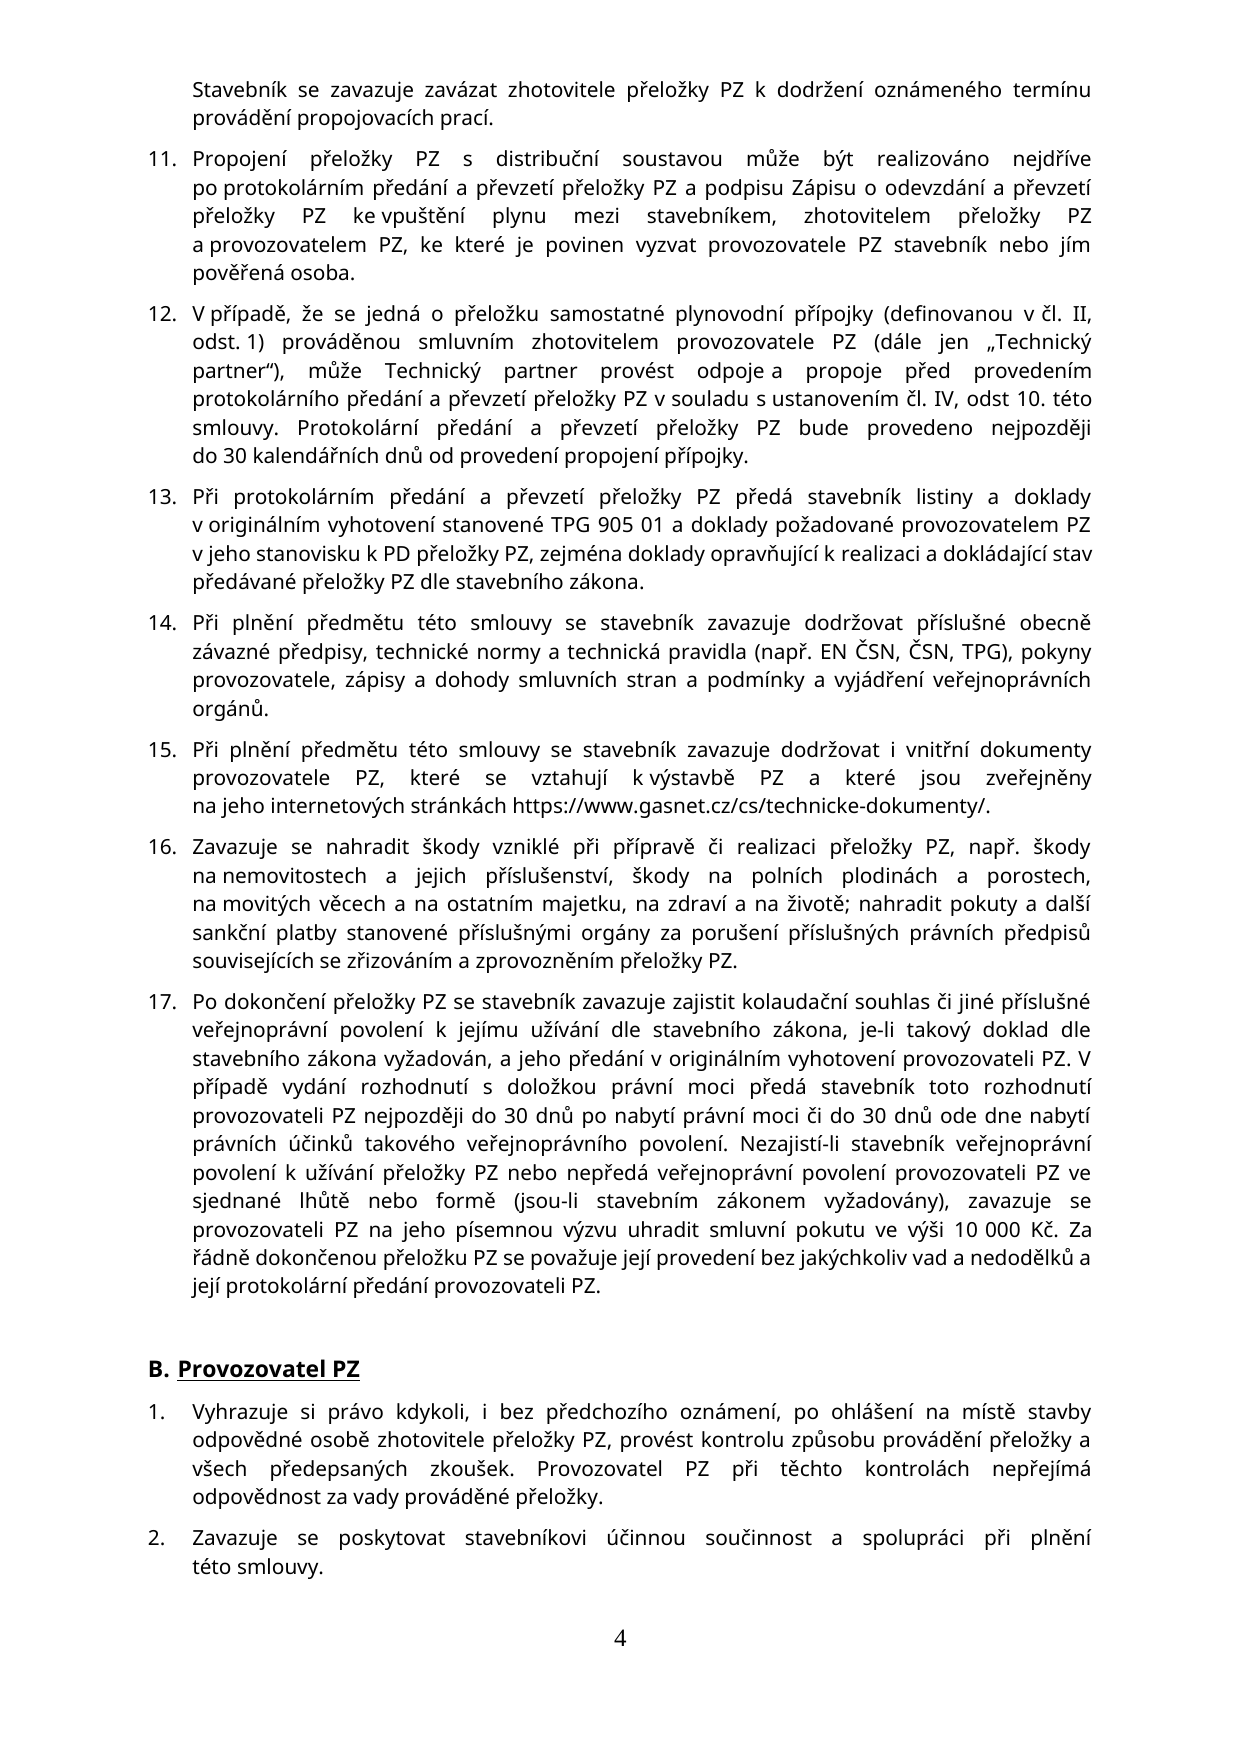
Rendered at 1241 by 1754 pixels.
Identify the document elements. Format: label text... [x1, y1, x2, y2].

text Stavebník se zavazuje zavázat zhotovitele přeložky PZ k dodržení oznámeného termínu provádění propojovacích prací. [192, 75, 1092, 132]
list Při protokolárním předání a převzetí přeložky PZ předá stavebník listiny a doklady v originálním vyhotovení stanovené TPG 905 01 a doklady požadované provozovatelem PZ v jeho stanovisku k PD přeložky PZ, zejména doklady opravňující k realizaci a dokládající stav předávané přeložky PZ dle stavebního zákona. [148, 482, 1092, 596]
list Zavazuje se nahradit škody vzniklé při přípravě či realizaci přeložky PZ, např. škody na nemovitostech a jejich příslušenství, škody na polních plodinách a porostech, na movitých věcech a na ostatním majetku, na zdraví a na životě; nahradit pokuty a další sankční platby stanovené příslušnými orgány za porušení příslušných právních předpisů souvisejících se zřizováním a zprovozněním přeložky PZ. [148, 832, 1092, 975]
list Vyhrazuje si právo kdykoli, i bez předchozího oznámení, po ohlášení na místě stavby odpovědné osobě zhotovitele přeložky PZ, provést kontrolu způsobu provádění přeložky a všech předepsaných zkoušek. Provozovatel PZ při těchto kontrolách nepřejímá odpovědnost za vady prováděné přeložky. [148, 1397, 1092, 1511]
list Po dokončení přeložky PZ se stavebník zavazuje zajistit kolaudační souhlas či jiné příslušné veřejnoprávní povolení k jejímu užívání dle stavebního zákona, je-li takový doklad dle stavebního zákona vyžadován, a jeho předání v originálním vyhotovení provozovateli PZ. V případě vydání rozhodnutí s doložkou právní moci předá stavebník toto rozhodnutí provozovateli PZ nejpozději do 30 dnů po nabytí právní moci či do 30 dnů ode dne nabytí právních účinků takového veřejnoprávního povolení. Nezajistí-li stavebník veřejnoprávní povolení k užívání přeložky PZ nebo nepředá veřejnoprávní povolení provozovateli PZ ve sjednané lhůtě nebo formě (jsou-li stavebním zákonem vyžadovány), zavazuje se provozovateli PZ na jeho písemnou výzvu uhradit smluvní pokutu ve výši 10 000 Kč. Za řádně dokončenou přeložku PZ se považuje její provedení bez jakýchkoliv vad a nedodělků a její protokolární předání provozovateli PZ. [148, 987, 1092, 1300]
list V případě, že se jedná o přeložku samostatné plynovodní přípojky (definovanou v čl. II, odst. 1) prováděnou smluvním zhotovitelem provozovatele PZ (dále jen „Technický partner“), může Technický partner provést odpoje a propoje před provedením protokolárního předání a převzetí přeložky PZ v souladu s ustanovením čl. IV, odst 10. této smlouvy. Protokolární předání a převzetí přeložky PZ bude provedeno nejpozději do 30 kalendářních dnů od provedení propojení přípojky. [148, 299, 1092, 470]
list Provozovatel PZ [148, 1353, 1092, 1385]
list Při plnění předmětu této smlouvy se stavebník zavazuje dodržovat i vnitřní dokumenty provozovatele PZ, které se vztahují k výstavbě PZ a které jsou zveřejněny na jeho internetových stránkách https://www.gasnet.cz/cs/technicke-dokumenty/. [148, 735, 1092, 820]
list Při plnění předmětu této smlouvy se stavebník zavazuje dodržovat příslušné obecně závazné předpisy, technické normy a technická pravidla (např. EN ČSN, ČSN, TPG), pokyny provozovatele, zápisy a dohody smluvních stran a podmínky a vyjádření veřejnoprávních orgánů. [148, 608, 1092, 722]
list Propojení přeložky PZ s distribuční soustavou může být realizováno nejdříve po protokolárním předání a převzetí přeložky PZ a podpisu Zápisu o odevzdání a převzetí přeložky PZ ke vpuštění plynu mezi stavebníkem, zhotovitelem přeložky PZ a provozovatelem PZ, ke které je povinen vyzvat provozovatele PZ stavebník nebo jím pověřená osoba. [148, 144, 1092, 287]
list Zavazuje se poskytovat stavebníkovi účinnou součinnost a spolupráci při plnění této smlouvy. [148, 1523, 1092, 1580]
